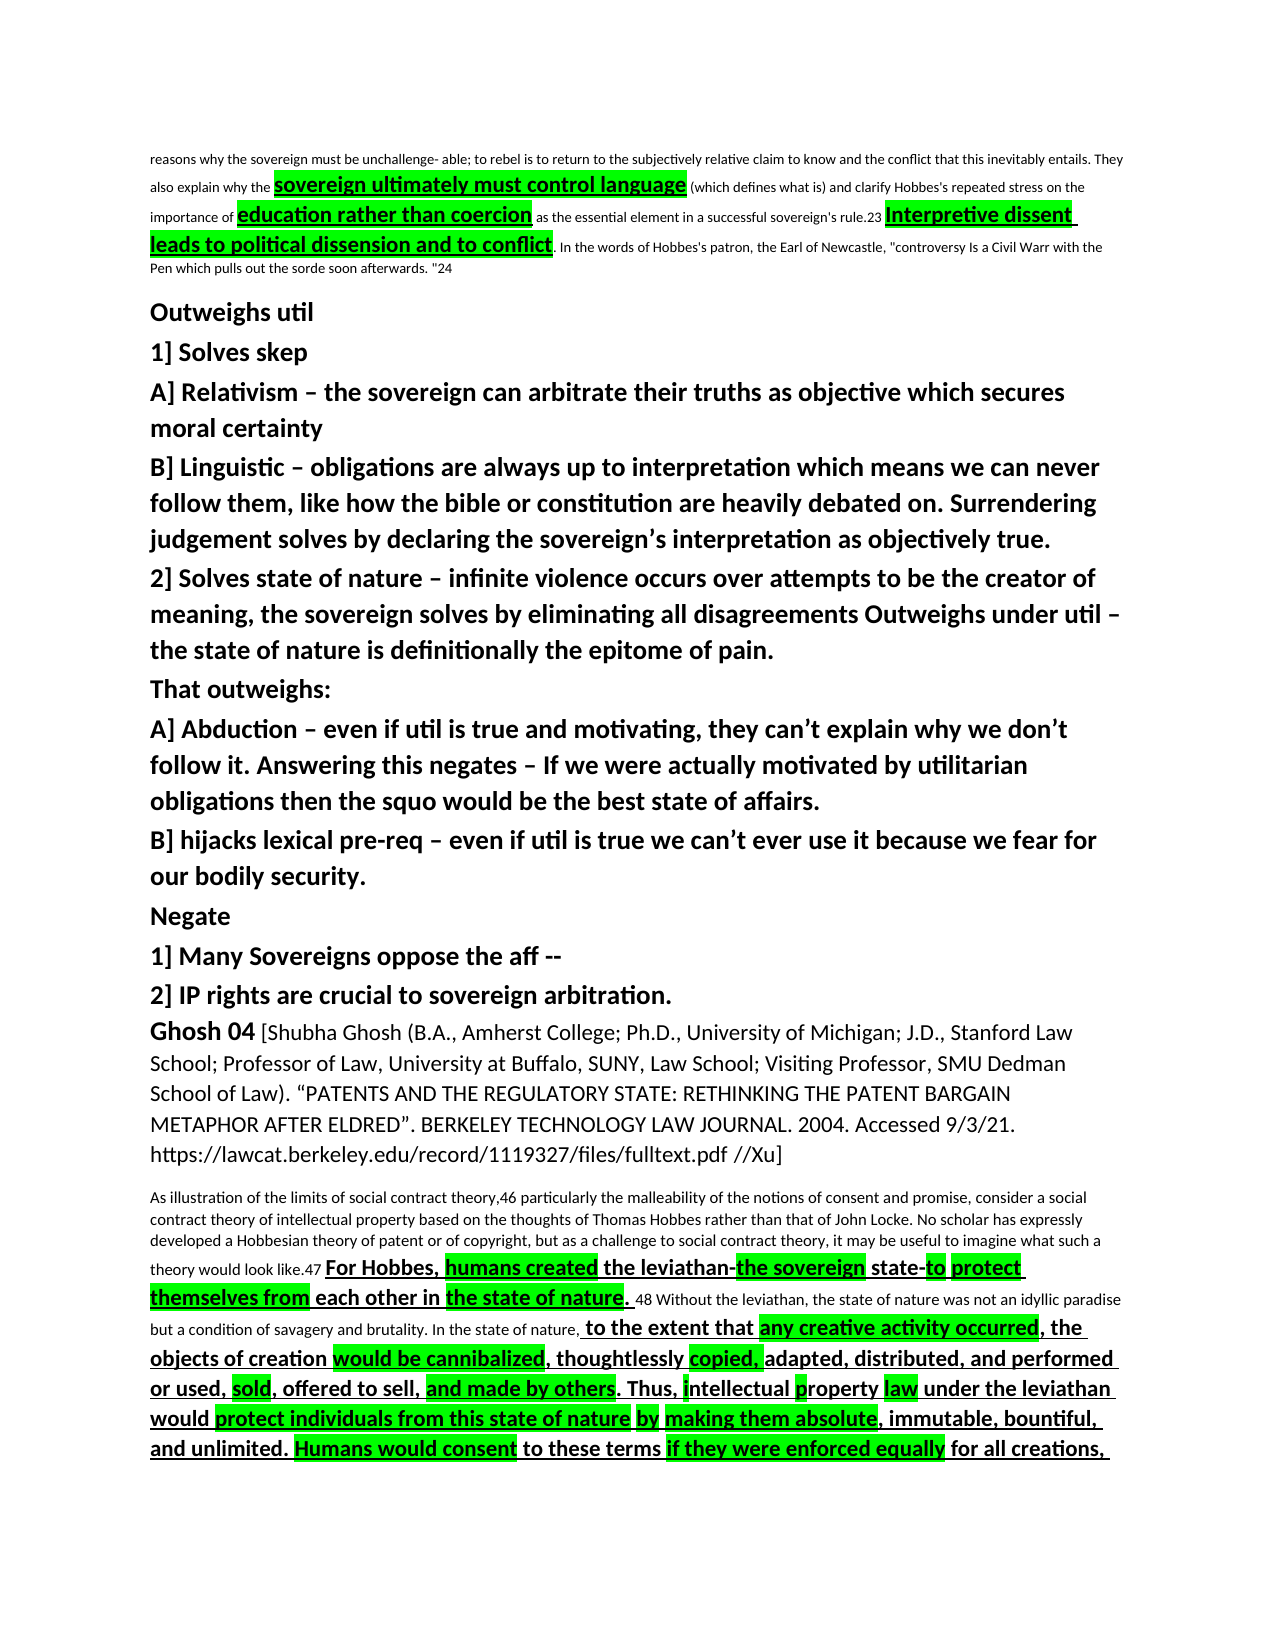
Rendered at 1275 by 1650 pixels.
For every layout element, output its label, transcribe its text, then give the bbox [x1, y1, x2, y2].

subtitle Negate [150, 899, 1125, 932]
subtitle 2] Solves state of nature – infinite violence occurs over attempts to be the creator of meaning, the sovereign solves by eliminating all disagreements Outweighs under util – the state of nature is definitionally the epitome of pain. [150, 562, 1125, 666]
subtitle B] hijacks lexical pre-req – even if util is true we can’t ever use it because we fear for our bodily security. [150, 823, 1125, 892]
subtitle B] Linguistic – obligations are always up to interpretation which means we can never follow them, like how the bible or constitution are heavily debated on. Surrendering judgement solves by declaring the sovereign’s interpretation as objectively true. [150, 451, 1125, 555]
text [150, 1187, 1125, 1462]
subtitle Outweighs util [150, 296, 1125, 329]
subtitle That outweighs: [150, 673, 1125, 706]
text Ghosh 04 [Shubha Ghosh (B.A., Amherst College; Ph.D., University of Michigan; J.D., Stanford Law School; Professor of Law, University at Buffalo, SUNY, Law School; Visiting Professor, SMU Dedman School of Law). “PATENTS AND THE REGULATORY STATE: RETHINKING THE PATENT BARGAIN METAPHOR AFTER ELDRED”. BERKELEY TECHNOLOGY LAW JOURNAL. 2004. Accessed 9/3/21. https://lawcat.berkeley.edu/record/1119327/files/fulltext.pdf //Xu] [150, 1014, 1125, 1168]
subtitle A] Relativism – the sovereign can arbitrate their truths as objective which secures moral certainty [150, 375, 1125, 444]
subtitle 2] IP rights are crucial to sovereign arbitration. [150, 978, 1125, 1012]
subtitle A] Abduction – even if util is true and motivating, they can’t explain why we don’t follow it. Answering this negates – If we were actually motivated by utilitarian obligations then the squo would be the best state of affairs. [150, 712, 1125, 817]
subtitle 1] Many Sovereigns oppose the aff -- [150, 939, 1125, 972]
subtitle 1] Solves skep [150, 335, 1125, 368]
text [150, 150, 1125, 278]
